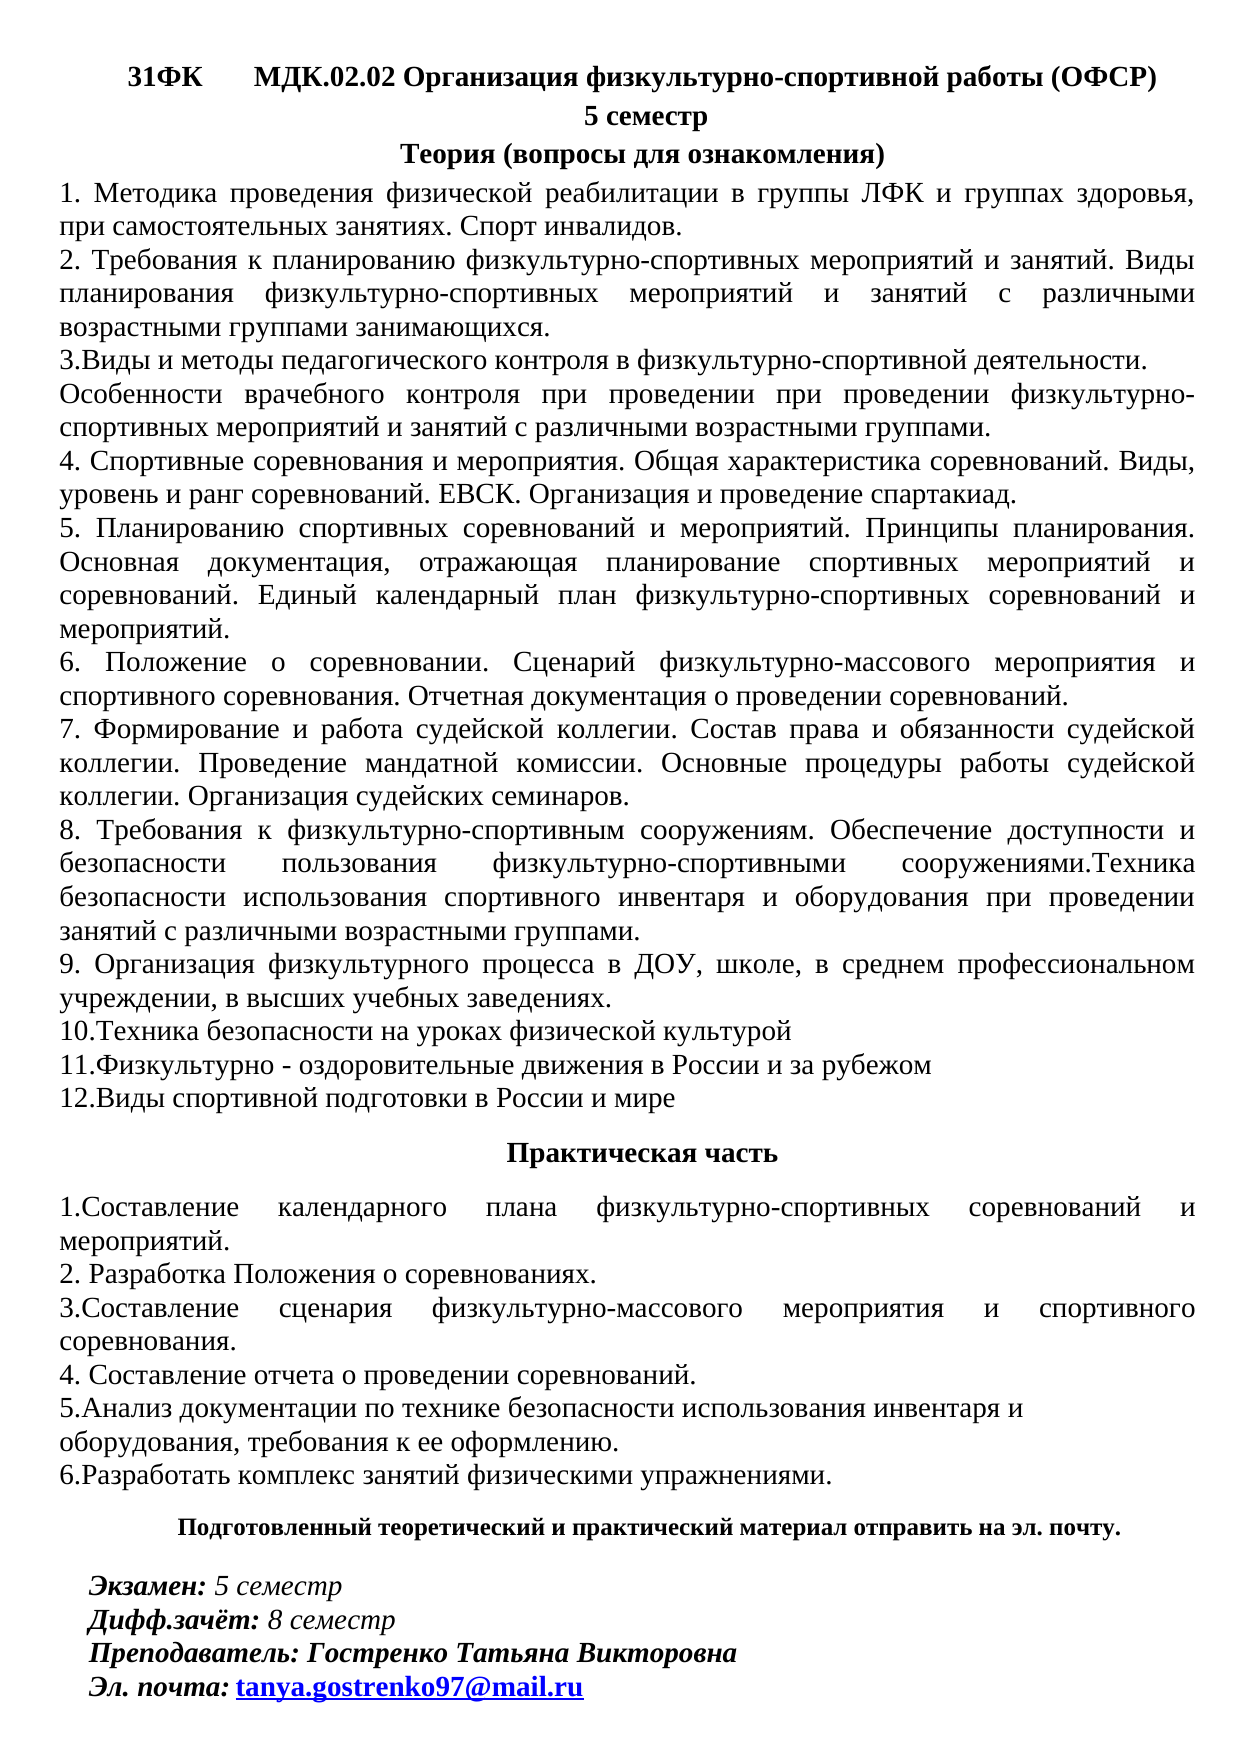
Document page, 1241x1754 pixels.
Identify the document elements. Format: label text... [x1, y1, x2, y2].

list 12.Виды спортивной подготовки в России и мире [59, 1080, 1196, 1114]
list Дифф.зачёт: 8 семестр [88, 1602, 1196, 1635]
list 1. Методика проведения физической реабилитации в группы ЛФК и группах здоровья, при самостоятельных занятиях. Спорт инвалидов. [59, 175, 1196, 242]
text 31ФК МДК.02.02 Организация физкультурно-спортивной работы (ОФСР) [88, 59, 1196, 93]
list 11.Физкультурно - оздоровительные движения в России и за рубежом [59, 1047, 1196, 1080]
list 8. Требования к физкультурно-спортивным сооружениям. Обеспечение доступности и безопасности пользования физкультурно-спортивными сооружениями.Техника безопасности использования спортивного инвентаря и оборудования при проведении занятий с различными возрастными группами. [59, 812, 1196, 946]
list 5. Планированию спортивных соревнований и мероприятий. Принципы планирования. Основная документация, отражающая планирование спортивных мероприятий и соревнований. Единый календарный план физкультурно-спортивных соревнований и мероприятий. [59, 510, 1196, 644]
text Практическая часть [88, 1135, 1196, 1168]
text Подготовленный теоретический и практический материал отправить на эл. почту. [177, 1512, 1196, 1541]
list 2. Разработка Положения о соревнованиях. [59, 1256, 1196, 1290]
list Экзамен: 5 семестр [88, 1568, 1196, 1602]
list оборудования, требования к ее оформлению. [59, 1424, 1196, 1457]
list 3.Виды и методы педагогического контроля в физкультурно-спортивной деятельности. [59, 342, 1196, 376]
list 6.Разработать комплекс занятий физическими упражнениями. [59, 1457, 1196, 1491]
list 1.Составление календарного плана физкультурно-спортивных соревнований и мероприятий. [59, 1189, 1196, 1256]
list 4. Спортивные соревнования и мероприятия. Общая характеристика соревнований. Виды, уровень и ранг соревнований. ЕВСК. Организация и проведение спартакиад. [59, 443, 1196, 510]
list Преподаватель: Гостренко Татьяна Викторовна [88, 1635, 1196, 1669]
list Особенности врачебного контроля при проведении при проведении физкультурно-спортивных мероприятий и занятий с различными возрастными группами. [59, 376, 1196, 443]
list 3.Составление сценария физкультурно-массового мероприятия и спортивного соревнования. [59, 1290, 1196, 1357]
list 10.Техника безопасности на уроках физической культурой [59, 1013, 1196, 1047]
list 6. Положение о соревновании. Сценарий физкультурно-массового мероприятия и спортивного соревнования. Отчетная документация о проведении соревнований. [59, 644, 1196, 711]
list Эл. почта: tanya.gostrenko97@mail.ru [88, 1669, 1196, 1702]
list 5.Анализ документации по технике безопасности использования инвентаря и [59, 1390, 1196, 1424]
list 7. Формирование и работа судейской коллегии. Состав права и обязанности судейской коллегии. Проведение мандатной комиссии. Основные процедуры работы судейской коллегии. Организация судейских семинаров. [59, 711, 1196, 812]
list 4. Составление отчета о проведении соревнований. [59, 1357, 1196, 1390]
list 2. Требования к планированию физкультурно-спортивных мероприятий и занятий. Виды планирования физкультурно-спортивных мероприятий и занятий с различными возрастными группами занимающихся. [59, 242, 1196, 342]
list 9. Организация физкультурного процесса в ДОУ, школе, в среднем профессиональном учреждении, в высших учебных заведениях. [59, 946, 1196, 1013]
text Теория (вопросы для ознакомления) [88, 136, 1196, 170]
text 5 семестр [88, 98, 1196, 131]
